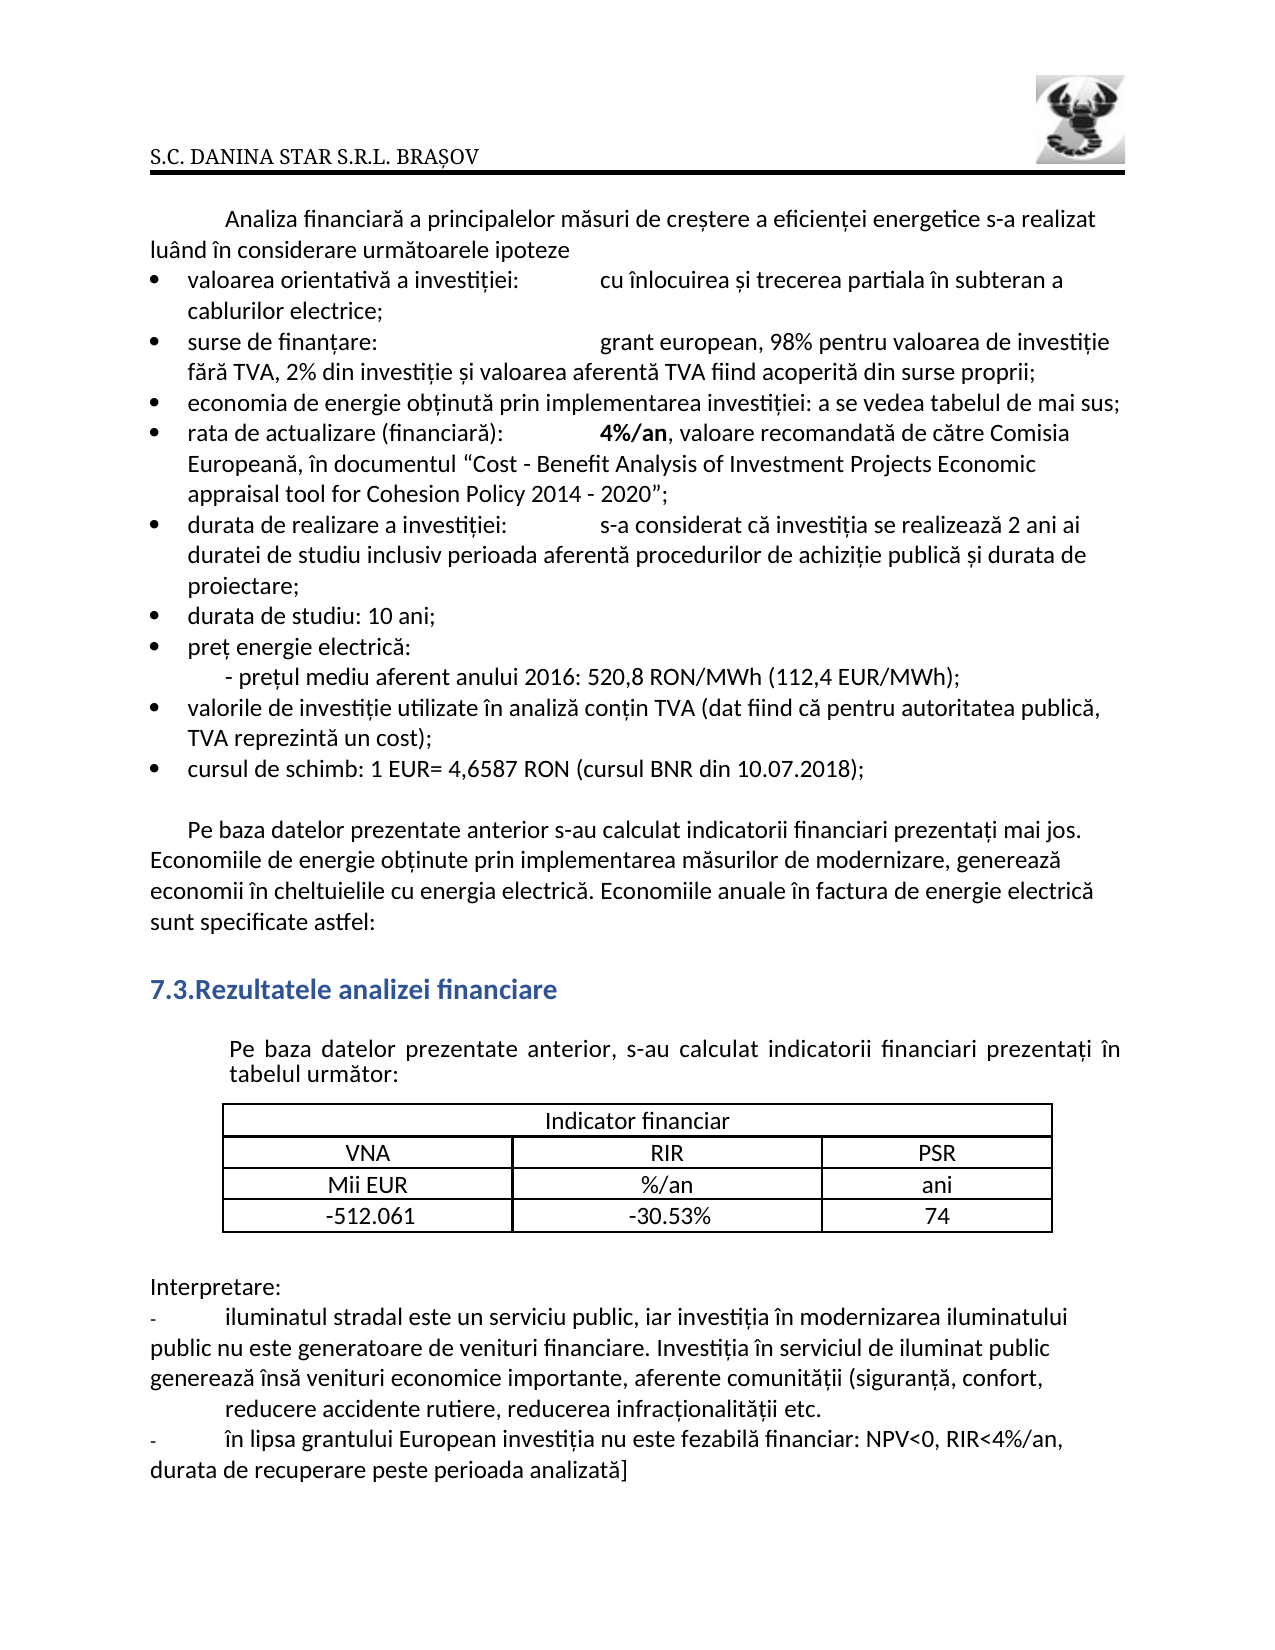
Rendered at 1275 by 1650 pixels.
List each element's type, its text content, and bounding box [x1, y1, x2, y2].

subtitle 7.3.Rezultatele analizei financiare [150, 971, 1125, 1006]
table_cell 74 [823, 1200, 1051, 1231]
list valoarea orientativă a investiţiei: cu înlocuirea şi trecerea partiala în subteran a cablurilor electrice; [150, 265, 1125, 326]
list durata de realizare a investiţiei: s-a considerat că investiţia se realizează 2 ani ai duratei de studiu inclusiv perioada aferentă procedurilor de achiziţie publică şi durata de proiectare; [150, 509, 1125, 600]
table_cell -30.53% [514, 1200, 821, 1231]
list durata de studiu: 10 ani; [150, 600, 1125, 631]
table_cell ani [823, 1169, 1051, 1198]
list iluminatul stradal este un serviciu public, iar investiţia în modernizarea iluminatului public nu este generatoare de venituri financiare. Investiţia în serviciul de iluminat public generează însă venituri economice importante, aferente comunităţii (siguranţă, confort, [150, 1301, 1125, 1393]
list preţ energie electrică: [150, 631, 1125, 661]
text Analiza financiară a principalelor măsuri de creştere a eficienţei energetice s-a realizat luând în considerare următoarele ipoteze [150, 204, 1125, 265]
list reducere accidente rutiere, reducerea infracţionalităţii etc. [225, 1393, 1125, 1423]
list economia de energie obţinută prin implementarea investiţiei: a se vedea tabelul de mai sus; [150, 387, 1125, 417]
table_cell Mii EUR [224, 1169, 511, 1198]
list cursul de schimb: 1 EUR= 4,6587 RON (cursul BNR din 10.07.2018); [150, 753, 1125, 783]
text Pe baza datelor prezentate anterior, s-au calculat indicatorii financiari prezentaţi în tabelul următor: [229, 1037, 1123, 1088]
text - preţul mediu aferent anului 2016: 520,8 RON/MWh (112,4 EUR/MWh); [187, 661, 1125, 692]
table_cell RIR [514, 1138, 821, 1167]
table_cell VNA [224, 1138, 511, 1167]
list surse de finanţare: grant european, 98% pentru valoarea de investiţie fără TVA, 2% din investiție și valoarea aferentă TVA fiind acoperită din surse proprii; [150, 326, 1125, 387]
list în lipsa grantului European investiția nu este fezabilă financiar: NPV<0, RIR<4%/an, durata de recuperare peste perioada analizată] [150, 1423, 1125, 1484]
table_cell -512.061 [224, 1200, 511, 1231]
list valorile de investiţie utilizate în analiză conţin TVA (dat fiind că pentru autoritatea publică, TVA reprezintă un cost); [150, 692, 1125, 753]
table_header Indicator financiar [224, 1105, 1051, 1135]
text Interpretare: [150, 1271, 1125, 1301]
picture [1036, 75, 1125, 164]
text Pe baza datelor prezentate anterior s-au calculat indicatorii financiari prezentaţi mai jos. Economiile de energie obţinute prin implementarea măsurilor de modernizare, generează economii în cheltuielile cu energia electrică. Economiile anuale în factura de energie electrică sunt specificate astfel: [150, 814, 1125, 936]
table_cell PSR [823, 1138, 1051, 1167]
list rata de actualizare (financiară): 4%/an, valoare recomandată de către Comisia Europeană, în documentul “Cost - Benefit Analysis of Investment Projects Economic appraisal tool for Cohesion Policy 2014 - 2020”; [150, 417, 1125, 509]
table_cell %/an [514, 1169, 821, 1198]
